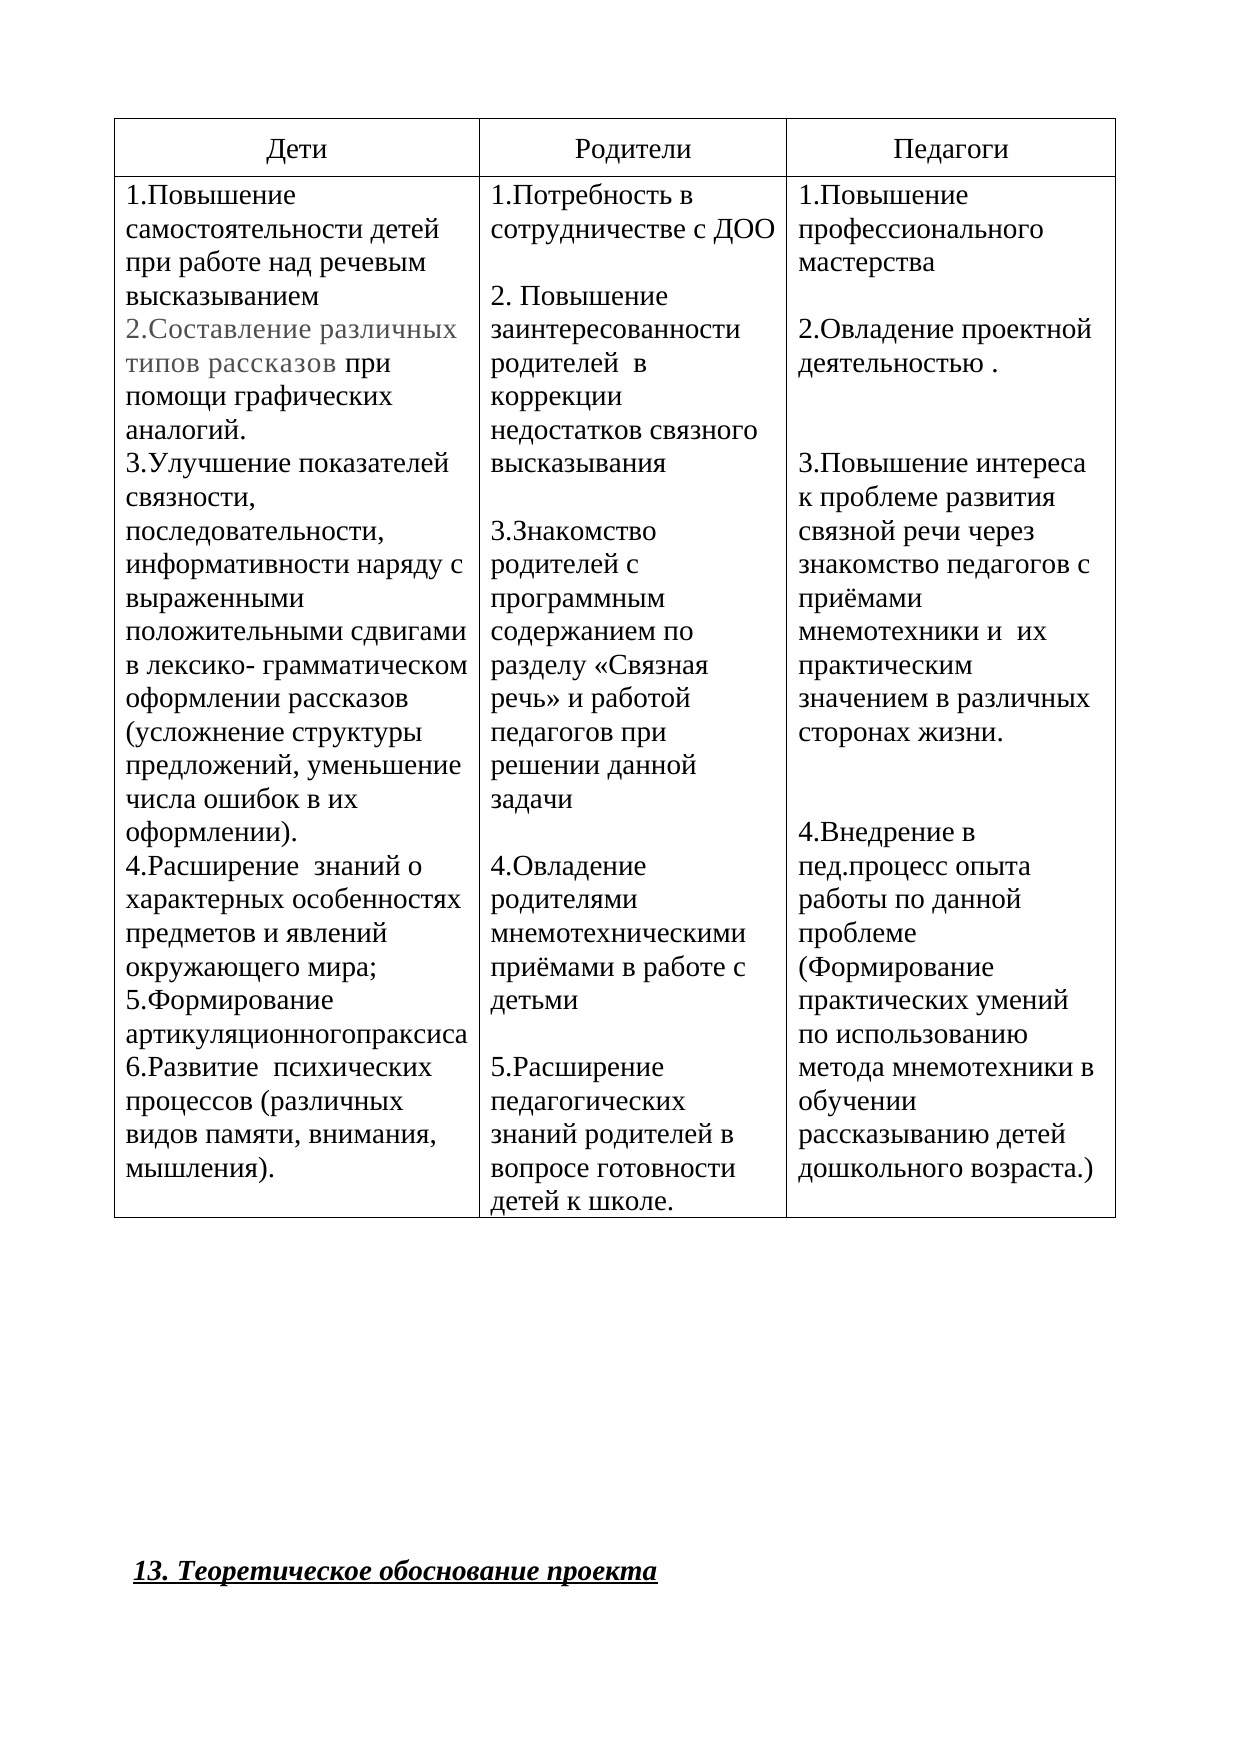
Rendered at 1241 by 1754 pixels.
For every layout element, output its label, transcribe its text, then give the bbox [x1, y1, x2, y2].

table_cell 1.Повышение профессионального мастерства 2.Овладение проектной деятельностью . 3.Повышение интереса к проблеме развития связной речи через знакомство педагогов с приёмами мнемотехники и их практическим значением в различных сторонах жизни. 4.Внедрение в пед.процесс опыта работы по данной проблеме (Формирование практических умений по использованию метода мнемотехники в обучении рассказыванию детей дошкольного возраста.) [787, 177, 1115, 1217]
table_header Педагоги [787, 119, 1115, 176]
table_header Дети [115, 119, 479, 176]
table_cell 1.Потребность в сотрудничестве с ДОО 2. Повышение заинтересованности родителей в коррекции недостатков связного высказывания 3.Знакомство родителей с программным содержанием по разделу «Связная речь» и работой педагогов при решении данной задачи 4.Овладение родителями мнемотехническими приёмами в работе с детьми 5.Расширение педагогических знаний родителей в вопросе готовности детей к школе. [480, 177, 786, 1217]
text 13. Теоретическое обоснование проекта [133, 1553, 1181, 1587]
table_header Родители [480, 119, 786, 176]
table_cell 1.Повышение самостоятельности детей при работе над речевым высказыванием 2.Составление различных типов рассказов при помощи графических аналогий. 3.Улучшение показателей связности, последовательности, информативности наряду с выраженными положительными сдвигами в лексико- грамматическом оформлении рассказов (усложнение структуры предложений, уменьшение числа ошибок в их оформлении). 4.Расширение знаний о характерных особенностях предметов и явлений окружающего мира; 5.Формирование артикуляционногопраксиса 6.Развитие психических процессов (различных видов памяти, внимания, мышления). [115, 177, 479, 1217]
